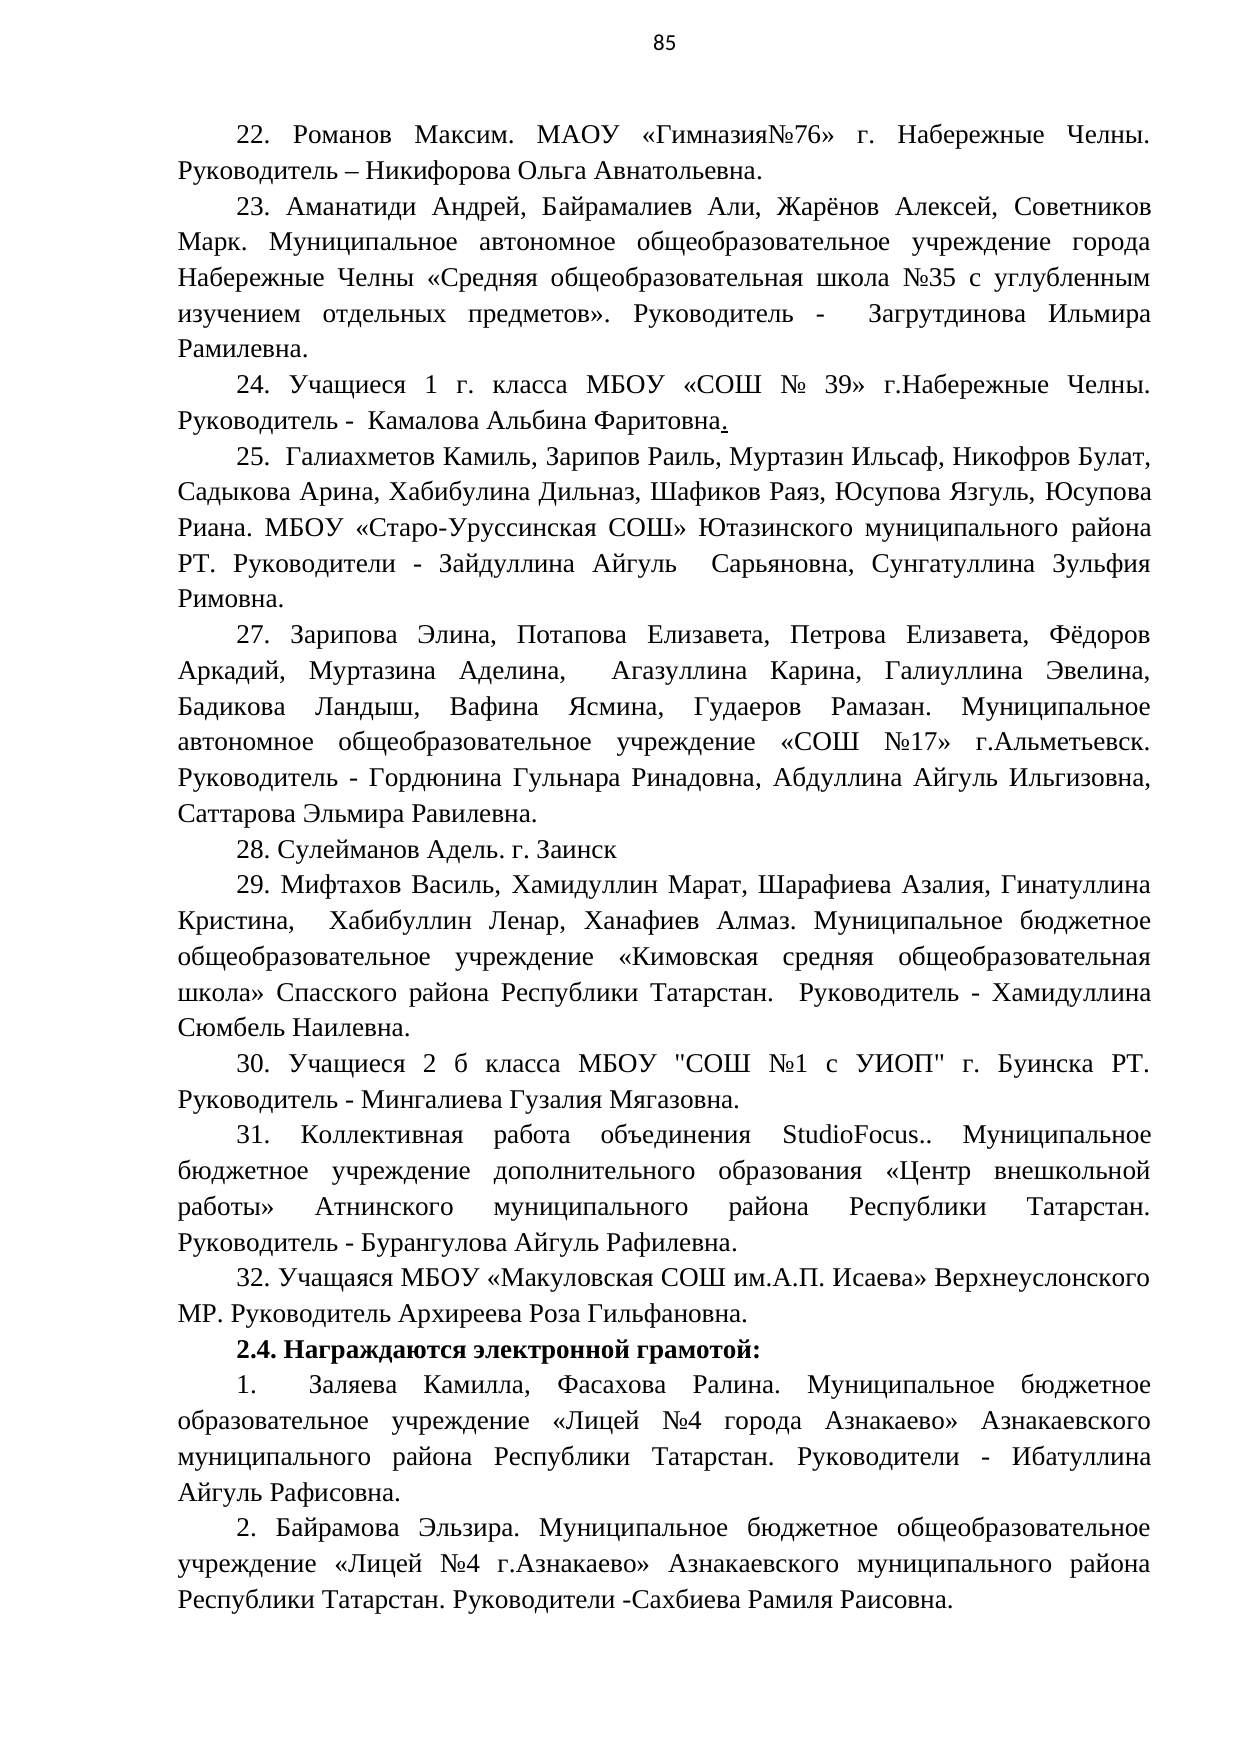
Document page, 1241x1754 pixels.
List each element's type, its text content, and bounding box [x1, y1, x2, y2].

text 30. Учащиеся 2 б класса МБОУ "СОШ №1 с УИОП" г. Буинска РТ. Руководитель - Мингалиева Гузалия Мягазовна. [177, 1047, 1152, 1114]
text 28. Сулейманов Адель. г. Заинск [177, 833, 1152, 864]
text 25. Галиахметов Камиль, Зарипов Раиль, Муртазин Ильсаф, Никофров Булат, Садыкова Арина, Хабибулина Дильназ, Шафиков Раяз, Юсупова Язгуль, Юсупова Риана. МБОУ «Старо-Уруссинская СОШ» Ютазинского муниципального района РТ. Руководители - Зайдуллина Айгуль Сарьяновна, Сунгатуллина Зульфия Римовна. [177, 440, 1152, 614]
text 22. Романов Максим. МАОУ «Гимназия№76» г. Набережные Челны. Руководитель – Никифорова Ольга Авнатольевна. [177, 118, 1152, 185]
text 31. Коллективная работа объединения StudioFocus.. Муниципальное бюджетное учреждение дополнительного образования «Центр внешкольной работы» Атнинского муниципального района Республики Татарстан. Руководитель - Бурангулова Айгуль Рафилевна. [177, 1118, 1152, 1257]
text 27. Зарипова Элина, Потапова Елизавета, Петрова Елизавета, Фёдоров Аркадий, Муртазина Аделина, Агазуллина Карина, Галиуллина Эвелина, Бадикова Ландыш, Вафина Ясмина, Гудаеров Рамазан. Муниципальное автономное общеобразовательное учреждение «СОШ №17» г.Альметьевск. Руководитель - Гордюнина Гульнара Ринадовна, Абдуллина Айгуль Ильгизовна, Саттарова Эльмира Равилевна. [177, 618, 1152, 828]
text 32. Учащаяся МБОУ «Макуловская СОШ им.А.П. Исаева» Верхнеуслонского МР. Руководитель Архиреева Роза Гильфановна. [177, 1261, 1152, 1328]
text 23. Аманатиди Андрей, Байрамалиев Али, Жарёнов Алексей, Советников Марк. Муниципальное автономное общеобразовательное учреждение города Набережные Челны «Средняя общеобразовательная школа №35 с углубленным изучением отдельных предметов». Руководитель - Загрутдинова Ильмира Рамилевна. [177, 189, 1152, 364]
text 1. Заляева Камилла, Фасахова Ралина. Муниципальное бюджетное образовательное учреждение «Лицей №4 города Азнакаево» Азнакаевского муниципального района Республики Татарстан. Руководители - Ибатуллина Айгуль Рафисовна. [177, 1369, 1152, 1507]
text 29. Мифтахов Василь, Хамидуллин Марат, Шарафиева Азалия, Гинатуллина Кристина, Хабибуллин Ленар, Ханафиев Алмаз. Муниципальное бюджетное общеобразовательное учреждение «Кимовская средняя общеобразовательная школа» Спасского района Республики Татарстан. Руководитель - Хамидуллина Сюмбель Наилевна. [177, 868, 1152, 1042]
text 24. Учащиеся 1 г. класса МБОУ «СОШ № 39» г.Набережные Челны. Руководитель - Камалова Альбина Фаритовна. [177, 368, 1152, 435]
text 2.4. Награждаются электронной грамотой: [177, 1333, 1152, 1364]
text 2. Байрамова Эльзира. Муниципальное бюджетное общеобразовательное учреждение «Лицей №4 г.Азнакаево» Азнакаевского муниципального района Республики Татарстан. Руководители -Сахбиева Рамиля Раисовна. [177, 1512, 1152, 1614]
